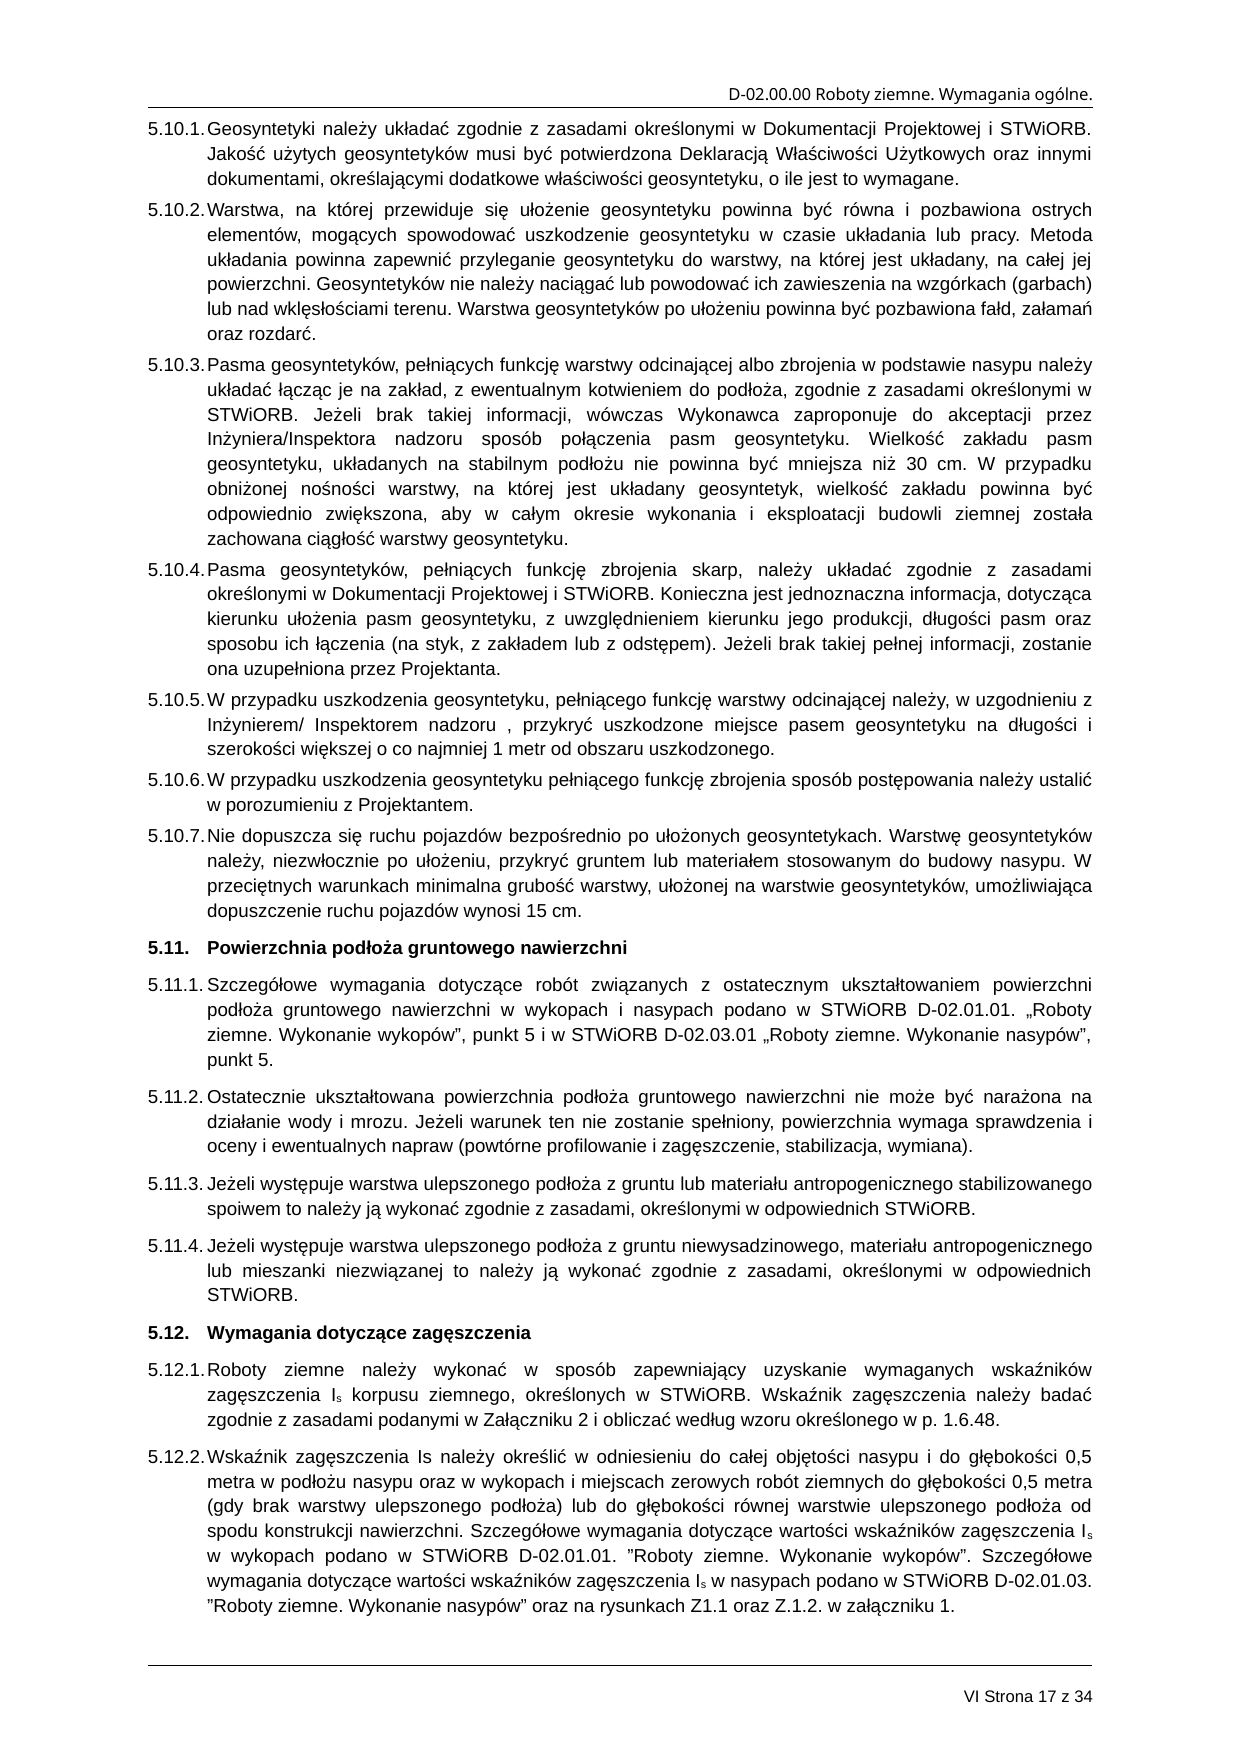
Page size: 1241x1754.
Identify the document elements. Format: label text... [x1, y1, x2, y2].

list Pasma geosyntetyków, pełniących funkcję zbrojenia skarp, należy układać zgodnie z zasadami określonymi w Dokumentacji Projektowej i STWiORB. Konieczna jest jednoznaczna informacja, dotycząca kierunku ułożenia pasm geosyntetyku, z uwzględnieniem kierunku jego produkcji, długości pasm oraz sposobu ich łączenia (na styk, z zakładem lub z odstępem). Jeżeli brak takiej pełnej informacji, zostanie ona uzupełniona przez Projektanta. [148, 558, 1092, 679]
list Wymagania dotyczące zagęszczenia [148, 1321, 1092, 1343]
list Ostatecznie ukształtowana powierzchnia podłoża gruntowego nawierzchni nie może być narażona na działanie wody i mrozu. Jeżeli warunek ten nie zostanie spełniony, powierzchnia wymaga sprawdzenia i oceny i ewentualnych napraw (powtórne profilowanie i zagęszczenie, stabilizacja, wymiana). [148, 1086, 1092, 1157]
list Pasma geosyntetyków, pełniących funkcję warstwy odcinającej albo zbrojenia w podstawie nasypu należy układać łącząc je na zakład, z ewentualnym kotwieniem do podłoża, zgodnie z zasadami określonymi w STWiORB. Jeżeli brak takiej informacji, wówczas Wykonawca zaproponuje do akceptacji przez Inżyniera/Inspektora nadzoru sposób połączenia pasm geosyntetyku. Wielkość zakładu pasm geosyntetyku, układanych na stabilnym podłożu nie powinna być mniejsza niż 30 cm. W przypadku obniżonej nośności warstwy, na której jest układany geosyntetyk, wielkość zakładu powinna być odpowiednio zwiększona, aby w całym okresie wykonania i eksploatacji budowli ziemnej została zachowana ciągłość warstwy geosyntetyku. [148, 354, 1092, 549]
list Geosyntetyki należy układać zgodnie z zasadami określonymi w Dokumentacji Projektowej i STWiORB. Jakość użytych geosyntetyków musi być potwierdzona Deklaracją Właściwości Użytkowych oraz innymi dokumentami, określającymi dodatkowe właściwości geosyntetyku, o ile jest to wymagane. [148, 118, 1092, 189]
list Roboty ziemne należy wykonać w sposób zapewniający uzyskanie wymaganych wskaźników zagęszczenia Is korpusu ziemnego, określonych w STWiORB. Wskaźnik zagęszczenia należy badać zgodnie z zasadami podanymi w Załączniku 2 i obliczać według wzoru określonego w p. 1.6.48. [148, 1359, 1092, 1430]
list Warstwa, na której przewiduje się ułożenie geosyntetyku powinna być równa i pozbawiona ostrych elementów, mogących spowodować uszkodzenie geosyntetyku w czasie układania lub pracy. Metoda układania powinna zapewnić przyleganie geosyntetyku do warstwy, na której jest układany, na całej jej powierzchni. Geosyntetyków nie należy naciągać lub powodować ich zawieszenia na wzgórkach (garbach) lub nad wklęsłościami terenu. Warstwa geosyntetyków po ułożeniu powinna być pozbawiona fałd, załamań oraz rozdarć. [148, 199, 1092, 344]
list Jeżeli występuje warstwa ulepszonego podłoża z gruntu niewysadzinowego, materiału antropogenicznego lub mieszanki niezwiązanej to należy ją wykonać zgodnie z zasadami, określonymi w odpowiednich STWiORB. [148, 1234, 1092, 1306]
list Powierzchnia podłoża gruntowego nawierzchni [148, 937, 1092, 958]
list W przypadku uszkodzenia geosyntetyku pełniącego funkcję zbrojenia sposób postępowania należy ustalić w porozumieniu z Projektantem. [148, 769, 1092, 816]
list Szczegółowe wymagania dotyczące robót związanych z ostatecznym ukształtowaniem powierzchni podłoża gruntowego nawierzchni w wykopach i nasypach podano w STWiORB D-02.01.01. „Roboty ziemne. Wykonanie wykopów”, punkt 5 i w STWiORB D-02.03.01 „Roboty ziemne. Wykonanie nasypów”, punkt 5. [148, 974, 1092, 1070]
list Nie dopuszcza się ruchu pojazdów bezpośrednio po ułożonych geosyntetykach. Warstwę geosyntetyków należy, niezwłocznie po ułożeniu, przykryć gruntem lub materiałem stosowanym do budowy nasypu. W przeciętnych warunkach minimalna grubość warstwy, ułożonej na warstwie geosyntetyków, umożliwiająca dopuszczenie ruchu pojazdów wynosi 15 cm. [148, 825, 1092, 921]
list W przypadku uszkodzenia geosyntetyku, pełniącego funkcję warstwy odcinającej należy, w uzgodnieniu z Inżynierem/ Inspektorem nadzoru , przykryć uszkodzone miejsce pasem geosyntetyku na długości i szerokości większej o co najmniej 1 metr od obszaru uszkodzonego. [148, 688, 1092, 760]
list Jeżeli występuje warstwa ulepszonego podłoża z gruntu lub materiału antropogenicznego stabilizowanego spoiwem to należy ją wykonać zgodnie z zasadami, określonymi w odpowiednich STWiORB. [148, 1172, 1092, 1219]
list Wskaźnik zagęszczenia Is należy określić w odniesieniu do całej objętości nasypu i do głębokości 0,5 metra w podłożu nasypu oraz w wykopach i miejscach zerowych robót ziemnych do głębokości 0,5 metra (gdy brak warstwy ulepszonego podłoża) lub do głębokości równej warstwie ulepszonego podłoża od spodu konstrukcji nawierzchni. Szczegółowe wymagania dotyczące wartości wskaźników zagęszczenia Is w wykopach podano w STWiORB D-02.01.01. ”Roboty ziemne. Wykonanie wykopów”. Szczegółowe wymagania dotyczące wartości wskaźników zagęszczenia Is w nasypach podano w STWiORB D-02.01.03. ”Roboty ziemne. Wykonanie nasypów” oraz na rysunkach Z1.1 oraz Z.1.2. w załączniku 1. [148, 1446, 1092, 1616]
